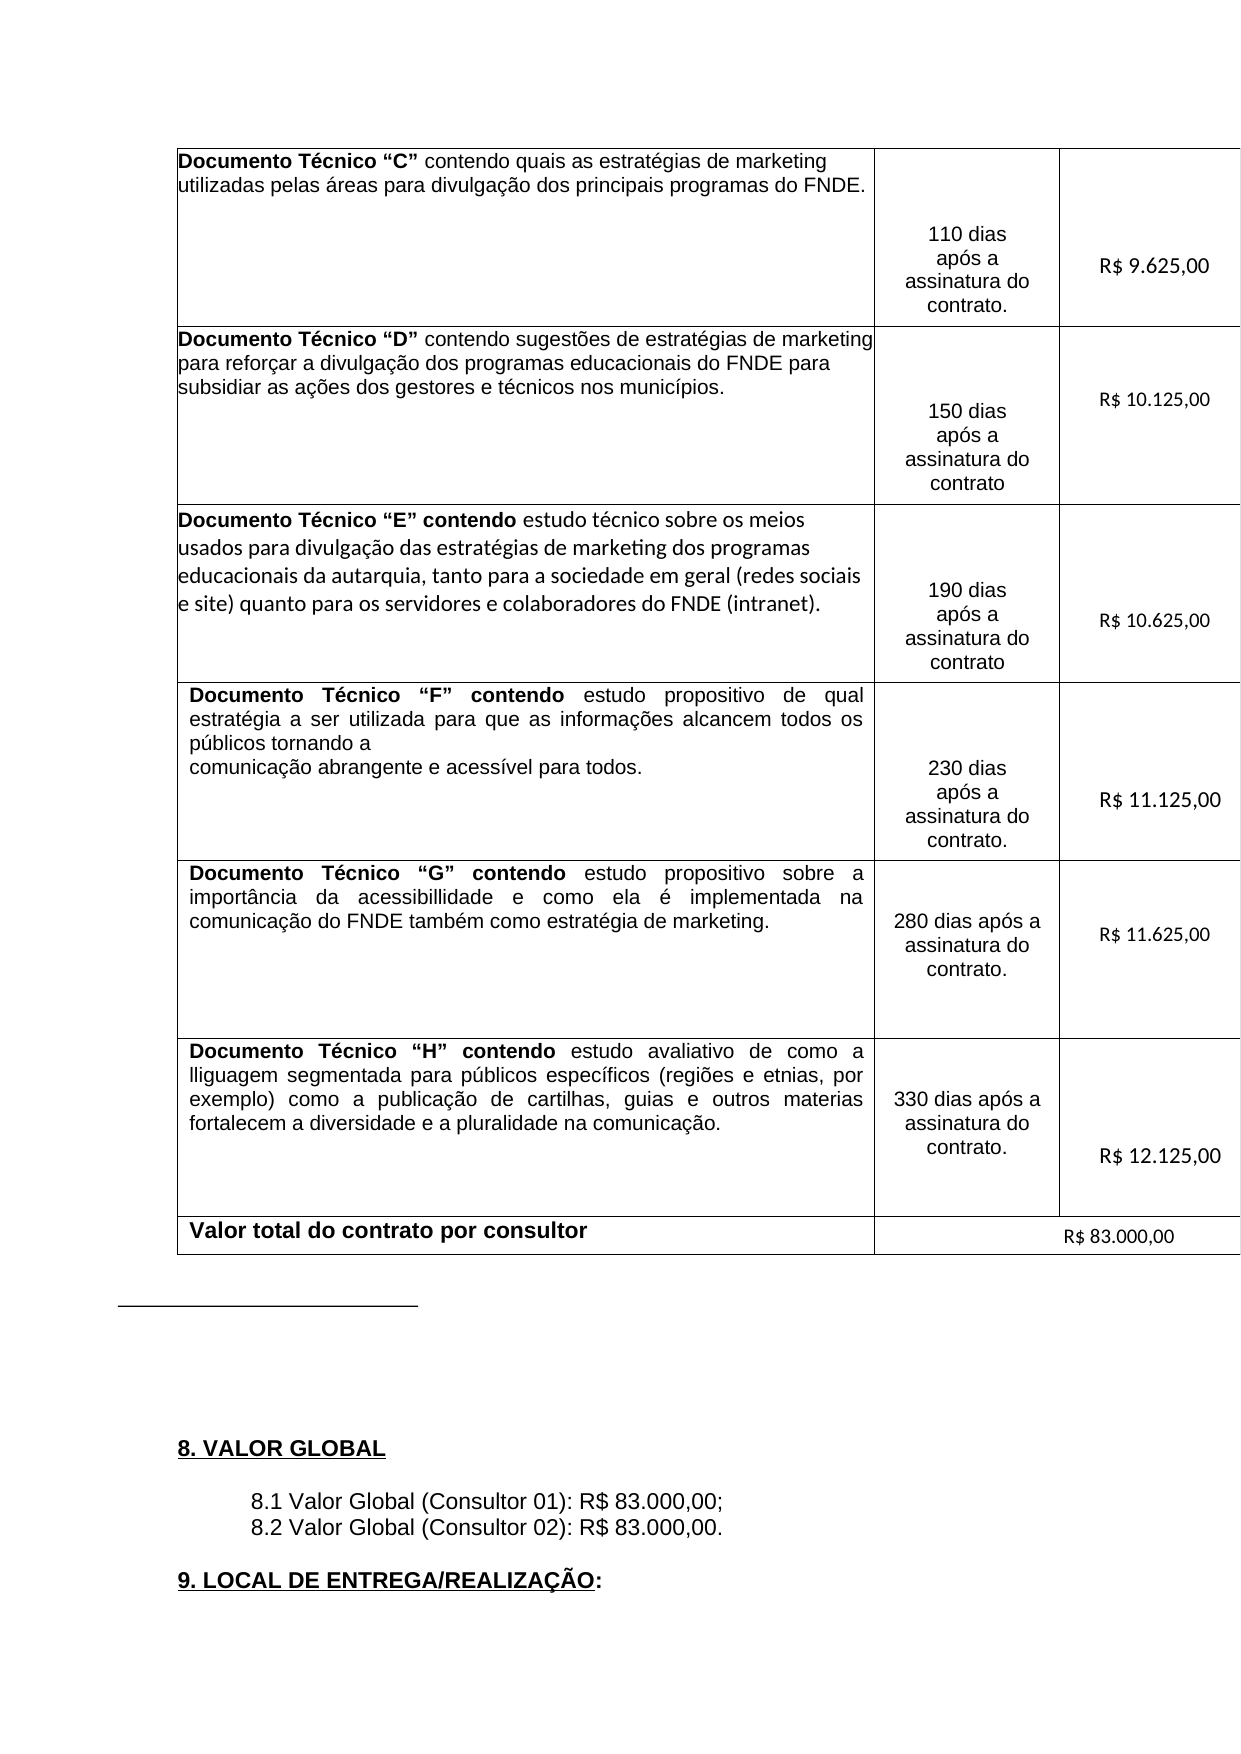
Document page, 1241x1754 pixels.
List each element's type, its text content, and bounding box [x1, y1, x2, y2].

table_cell 190 dias após a assinatura do contrato [875, 505, 1059, 682]
table_cell 230 dias após a assinatura do contrato. [875, 683, 1059, 860]
table_cell Documento Técnico “D” contendo sugestões de estratégias de marketing para reforçar a divulgação dos programas educacionais do FNDE para subsidiar as ações dos gestores e técnicos nos municípios. [178, 327, 874, 504]
table_cell Valor total do contrato por consultor [178, 1217, 874, 1254]
table_cell 280 dias após a assinatura do contrato. [875, 861, 1059, 1038]
table_cell 110 dias após a assinatura do contrato. [875, 149, 1059, 326]
text 9. LOCAL DE ENTREGA/REALIZAÇÃO: [177, 1567, 1063, 1593]
table_cell Documento Técnico “H” contendo estudo avaliativo de como a lliguagem segmentada para públicos específicos (regiões e etnias, por exemplo) como a publicação de cartilhas, guias e outros materias fortalecem a diversidade e a pluralidade na comunicação. [178, 1039, 874, 1216]
table_cell Documento Técnico “G” contendo estudo propositivo sobre a importância da acessibillidade e como ela é implementada na comunicação do FNDE também como estratégia de marketing. [178, 861, 874, 1038]
table_cell R$ 12.125,00 [1060, 1039, 1240, 1216]
text 8. VALOR GLOBAL [177, 1435, 1063, 1461]
table_cell Documento Técnico “C” contendo quais as estratégias de marketing utilizadas pelas áreas para divulgação dos principais programas do FNDE. [178, 149, 874, 326]
text 8.2 Valor Global (Consultor 02): R$ 83.000,00. [251, 1514, 1063, 1541]
table_cell Documento Técnico “E” contendo estudo técnico sobre os meios usados para divulgação das estratégias de marketing dos programas educacionais da autarquia, tanto para a sociedade em geral (redes sociais e site) quanto para os servidores e colaboradores do FNDE (intranet). [178, 505, 874, 682]
table_cell R$ 10.625,00 [1060, 505, 1240, 682]
table_cell R$ 9.625,00 [1060, 149, 1240, 326]
table_cell 150 dias após a assinatura do contrato [875, 327, 1059, 504]
table_cell R$ 11.625,00 [1060, 861, 1240, 1038]
text 8.1 Valor Global (Consultor 01): R$ 83.000,00; [251, 1488, 1063, 1514]
table_cell 330 dias após a assinatura do contrato. [875, 1039, 1059, 1216]
table_cell R$ 11.125,00 [1060, 683, 1240, 860]
table_cell R$ 10.125,00 [1060, 327, 1240, 504]
table_cell Documento Técnico “F” contendo estudo propositivo de qual estratégia a ser utilizada para que as informações alcancem todos os públicos tornando a comunicação abrangente e acessível para todos. [178, 683, 874, 860]
table_cell R$ 83.000,00 [875, 1217, 1240, 1254]
